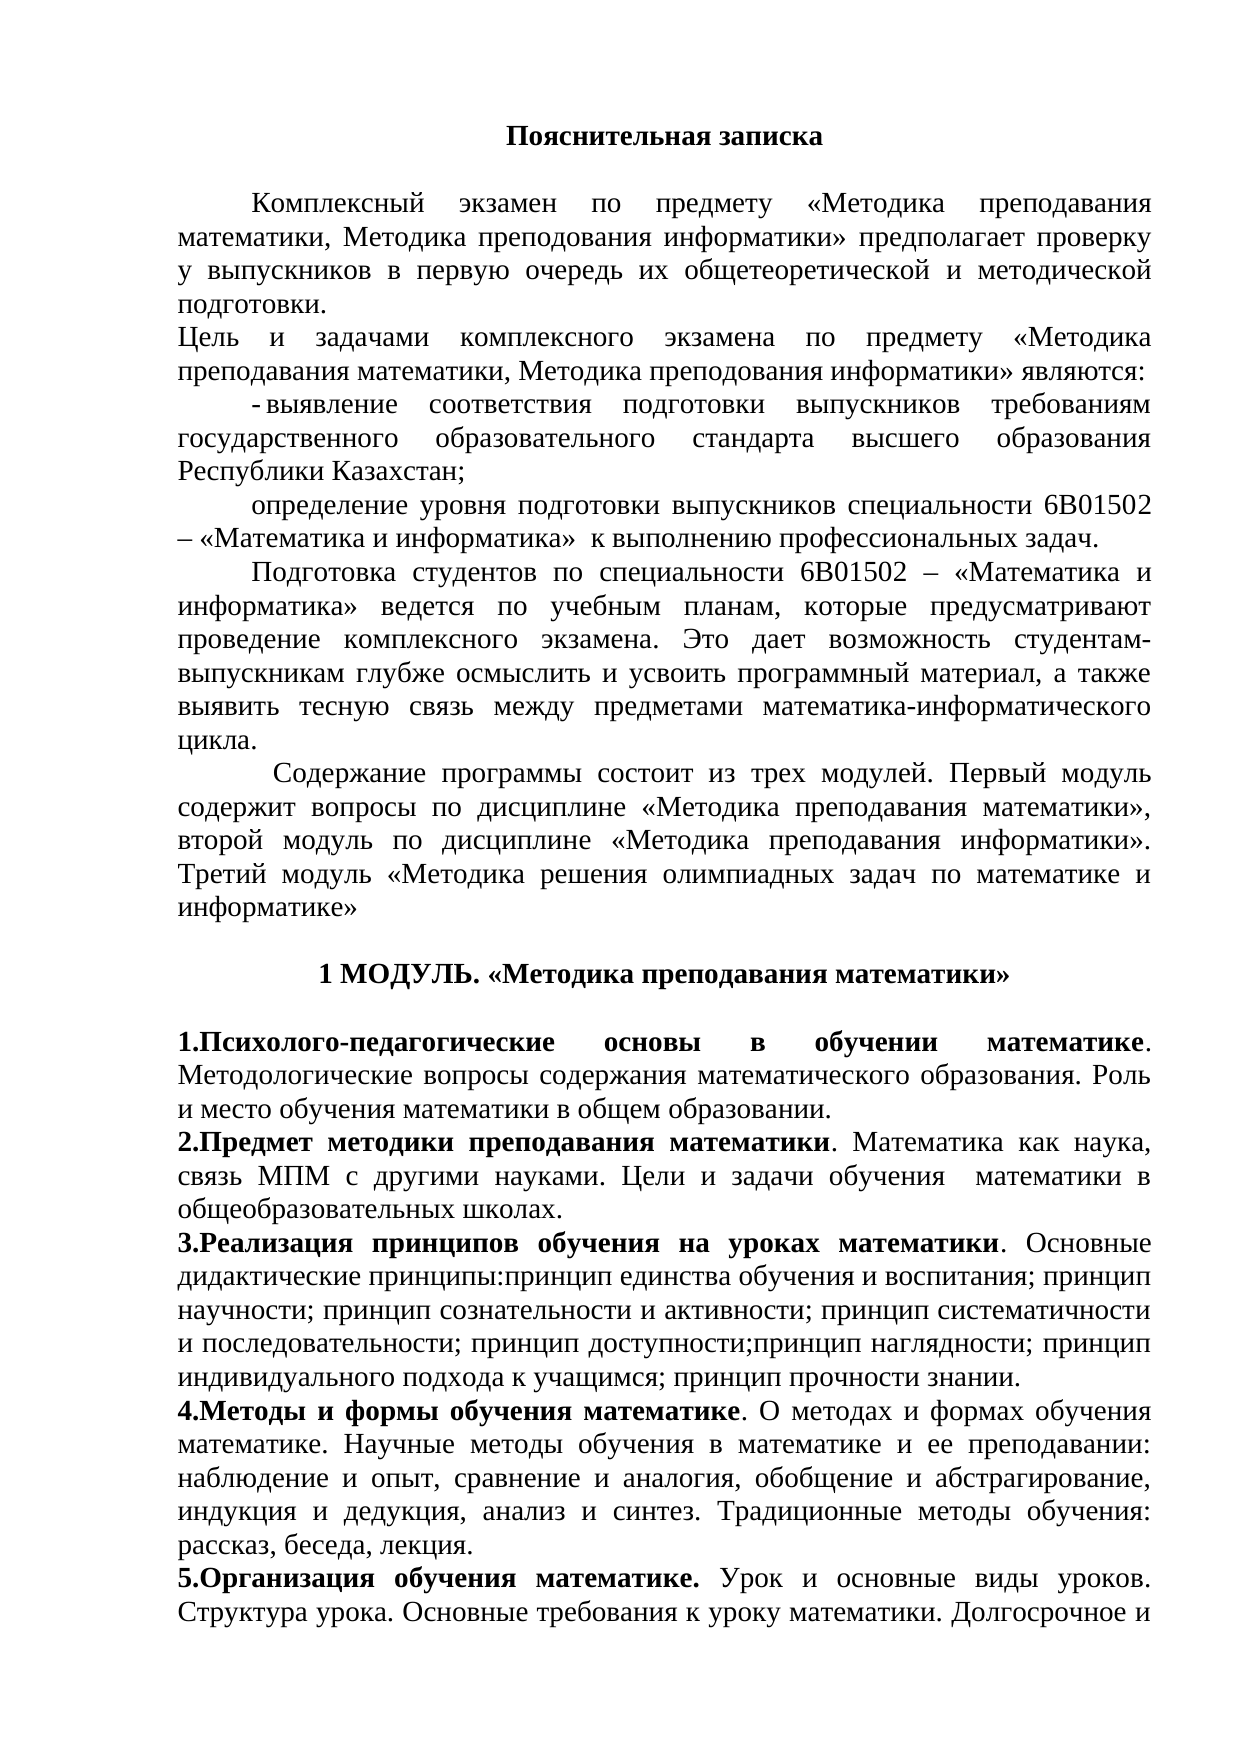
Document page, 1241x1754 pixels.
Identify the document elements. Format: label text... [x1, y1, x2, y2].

text 1 МОДУЛЬ. «Методика преподавания математики» [177, 957, 1152, 990]
text 4.Методы и формы обучения математике. О методах и формах обучения математике. Научные методы обучения в математике и ее преподавании: наблюдение и опыт, сравнение и аналогия, обобщение и абстрагирование, индукция и дедукция, анализ и синтез. Традиционные методы обучения: рассказ, беседа, лекция. [177, 1393, 1152, 1560]
text определение уровня подготовки выпускников специальности 6В01502 – «Математика и информатика» к выполнению профессиональных задач. [177, 487, 1152, 554]
text Пояснительная записка [177, 118, 1152, 152]
text 2.Предмет методики преподавания математики. Математика как наука, связь МПМ с другими науками. Цели и задачи обучения математики в общеобразовательных школах. [177, 1124, 1152, 1225]
text 3.Реализация принципов обучения на уроках математики. Основные дидактические принципы:принцип единства обучения и воспитания; принцип научности; принцип сознательности и активности; принцип систематичности и последовательности; принцип доступности;принцип наглядности; принцип индивидуального подхода к учащимся; принцип прочности знании. [177, 1225, 1152, 1393]
text Цель и задачами комплексного экзамена по предмету «Методика преподавания математики, Методика преподования информатики» являются: [177, 319, 1152, 386]
text 1.Психолого-педагогические основы в обучении математике. Методологические вопросы содержания математического образования. Роль и место обучения математики в общем образовании. [177, 1024, 1152, 1124]
text Комплексный экзамен по предмету «Методика преподавания математики, Методика преподования информатики» предполагает проверку у выпускников в первую очередь их общетеоретической и методической подготовки. [177, 185, 1152, 319]
list выявление соответствия подготовки выпускников требованиям государственного образовательного стандарта высшего образования Республики Казахстан; [177, 386, 1152, 487]
text Содержание программы состоит из трех модулей. Первый модуль содержит вопросы по дисциплине «Методика преподавания математики», второй модуль по дисциплине «Методика преподавания информатики». Третий модуль «Методика решения олимпиадных задач по математике и информатике» [177, 889, 1152, 923]
text Подготовка студентов по специальности 6В01502 – «Математика и информатика» ведется по учебным планам, которые предусматривают проведение комплексного экзамена. Это дает возможность студентам-выпускникам глубже осмыслить и усвоить программный материал, а также выявить тесную связь между предметами математика-информатического цикла. [177, 554, 1152, 755]
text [177, 1560, 1152, 1627]
